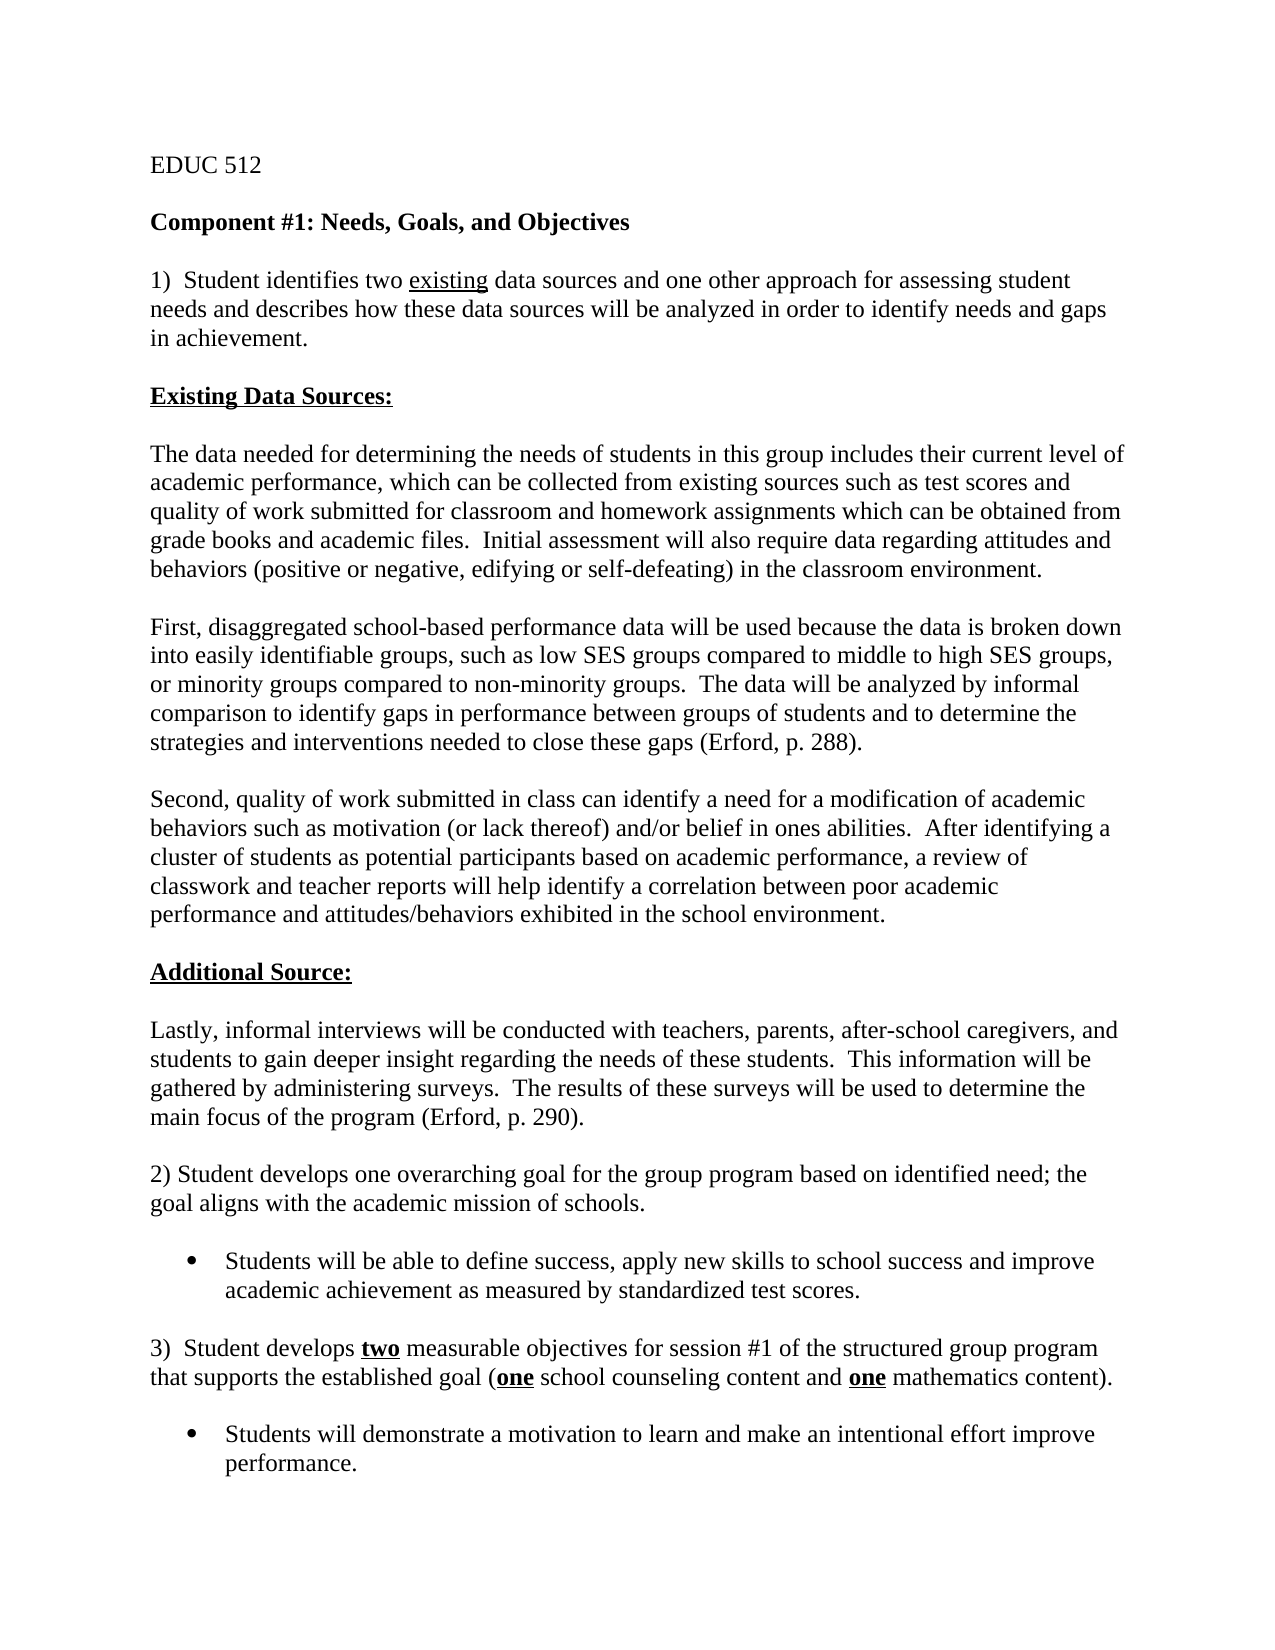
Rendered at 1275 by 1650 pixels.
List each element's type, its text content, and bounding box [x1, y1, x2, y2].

text 2) Student develops one overarching goal for the group program based on identified need; the goal aligns with the academic mission of schools. [150, 1159, 1125, 1217]
text Existing Data Sources: [150, 381, 1125, 409]
text 1) Student identifies two existing data sources and one other approach for assessing student needs and describes how these data sources will be analyzed in order to identify needs and gaps in achievement. [150, 265, 1125, 352]
text Additional Source: [150, 957, 1125, 986]
text 3) Student develops two measurable objectives for session #1 of the structured group program that supports the established goal (one school counseling content and one mathematics content). [150, 1333, 1125, 1390]
text Second, quality of work submitted in class can identify a need for a modification of academic behaviors such as motivation (or lack thereof) and/or belief in ones abilities. After identifying a cluster of students as potential participants based on academic performance, a review of classwork and teacher reports will help identify a correlation between poor academic performance and attitudes/behaviors exhibited in the school environment. [150, 784, 1125, 928]
text Lastly, informal interviews will be conducted with teachers, parents, after-school caregivers, and students to gain deeper insight regarding the needs of these students. This information will be gathered by administering surveys. The results of these surveys will be used to determine the main focus of the program (Erford, p. 290). [150, 1015, 1125, 1130]
text First, disaggregated school-based performance data will be used because the data is broken down into easily identifiable groups, such as low SES groups compared to middle to high SES groups, or minority groups compared to non-minority groups. The data will be analyzed by informal comparison to identify gaps in performance between groups of students and to determine the strategies and interventions needed to close these gaps (Erford, p. 288). [150, 612, 1125, 755]
text EDUC 512 [150, 150, 1125, 179]
text Component #1: Needs, Goals, and Objectives [150, 207, 1125, 236]
text The data needed for determining the needs of students in this group includes their current level of academic performance, which can be collected from existing sources such as test scores and quality of work submitted for classroom and homework assignments which can be obtained from grade books and academic files. Initial assessment will also require data regarding attitudes and behaviors (positive or negative, edifying or self-defeating) in the classroom environment. [150, 439, 1125, 582]
list Students will demonstrate a motivation to learn and make an intentional effort improve performance. [187, 1419, 1125, 1477]
list Students will be able to define success, apply new skills to school success and improve academic achievement as measured by standardized test scores. [187, 1246, 1125, 1304]
